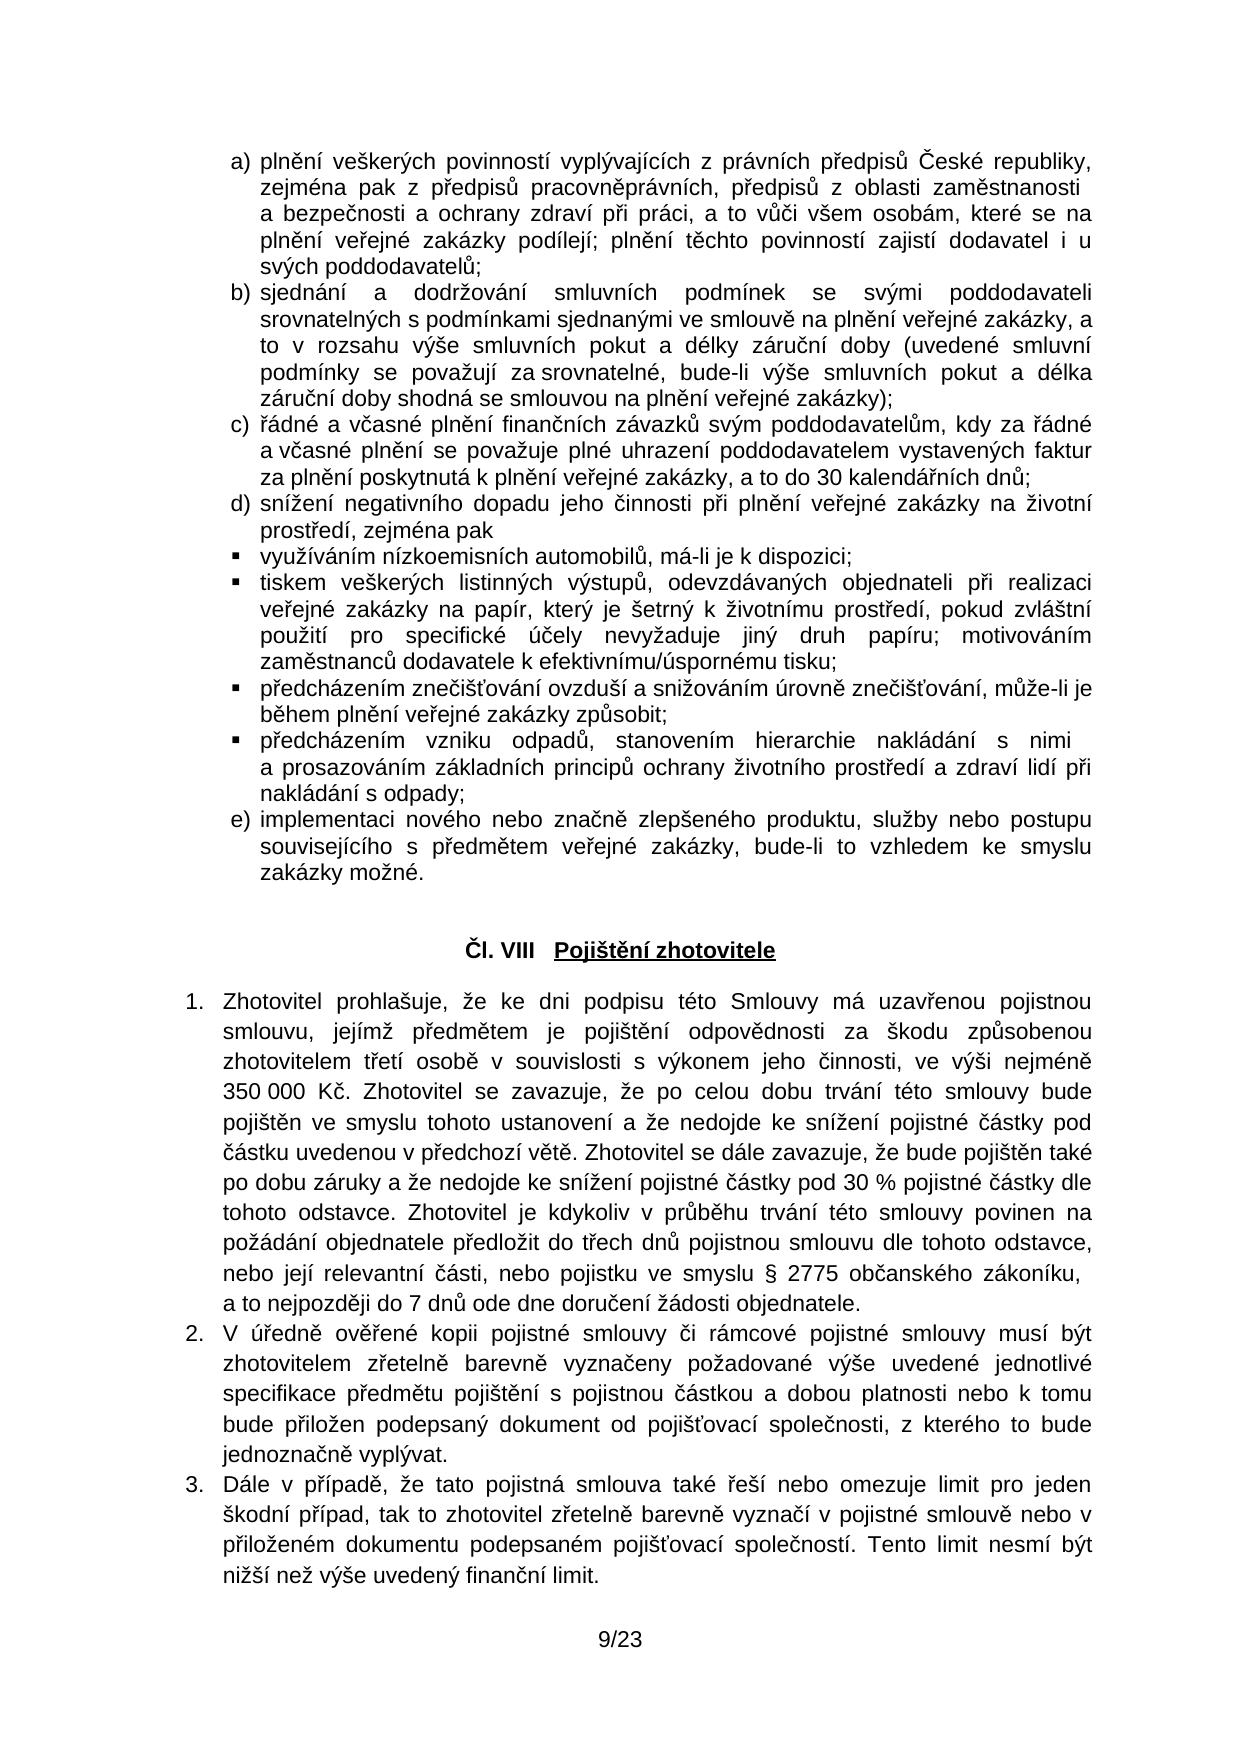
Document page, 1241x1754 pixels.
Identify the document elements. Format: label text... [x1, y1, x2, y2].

list Dále v případě, že tato pojistná smlouva také řeší nebo omezuje limit pro jeden škodní případ, tak to zhotovitel zřetelně barevně vyznačí v pojistné smlouvě nebo v přiloženém dokumentu podepsaném pojišťovací společností. Tento limit nesmí být nižší než výše uvedený finanční limit. [185, 1471, 1093, 1588]
list využíváním nízkoemisních automobilů, má-li je k dispozici; [230, 543, 1093, 569]
list V úředně ověřené kopii pojistné smlouvy či rámcové pojistné smlouvy musí být zhotovitelem zřetelně barevně vyznačeny požadované výše uvedené jednotlivé specifikace předmětu pojištění s pojistnou částkou a dobou platnosti nebo k tomu bude přiložen podepsaný dokument od pojišťovací společnosti, z kterého to bude jednoznačně vyplývat. [185, 1320, 1093, 1467]
list předcházením znečišťování ovzduší a snižováním úrovně znečišťování, může-li je během plnění veřejné zakázky způsobit; [230, 675, 1093, 727]
text Čl. VIII Pojištění zhotovitele [148, 937, 1093, 963]
list řádné a včasné plnění finančních závazků svým poddodavatelům, kdy za řádné a včasné plnění se považuje plné uhrazení poddodavatelem vystavených faktur za plnění poskytnutá k plnění veřejné zakázky, a to do 30 kalendářních dnů; [230, 411, 1093, 490]
list snížení negativního dopadu jeho činnosti při plnění veřejné zakázky na životní prostředí, zejména pak [230, 490, 1093, 543]
list předcházením vzniku odpadů, stanovením hierarchie nakládání s nimi a prosazováním základních principů ochrany životního prostředí a zdraví lidí při nakládání s odpady; [230, 727, 1093, 806]
list Zhotovitel prohlašuje, že ke dni podpisu této Smlouvy má uzavřenou pojistnou smlouvu, jejímž předmětem je pojištění odpovědnosti za škodu způsobenou zhotovitelem třetí osobě v souvislosti s výkonem jeho činnosti, ve výši nejméně 350 000 Kč. Zhotovitel se zavazuje, že po celou dobu trvání této smlouvy bude pojištěn ve smyslu tohoto ustanovení a že nedojde ke snížení pojistné částky pod částku uvedenou v předchozí větě. Zhotovitel se dále zavazuje, že bude pojištěn také po dobu záruky a že nedojde ke snížení pojistné částky pod 30 % pojistné částky dle tohoto odstavce. Zhotovitel je kdykoliv v průběhu trvání této smlouvy povinen na požádání objednatele předložit do třech dnů pojistnou smlouvu dle tohoto odstavce, nebo její relevantní části, nebo pojistku ve smyslu § 2775 občanského zákoníku, a to nejpozději do 7 dnů ode dne doručení žádosti objednatele. [185, 988, 1093, 1316]
list implementaci nového nebo značně zlepšeného produktu, služby nebo postupu souvisejícího s předmětem veřejné zakázky, bude-li to vzhledem ke smyslu zakázky možné. [230, 806, 1093, 886]
list sjednání a dodržování smluvních podmínek se svými poddodavateli srovnatelných s podmínkami sjednanými ve smlouvě na plnění veřejné zakázky, a to v rozsahu výše smluvních pokut a délky záruční doby (uvedené smluvní podmínky se považují za srovnatelné, bude-li výše smluvních pokut a délka záruční doby shodná se smlouvou na plnění veřejné zakázky); [230, 279, 1093, 411]
list plnění veškerých povinností vyplývajících z právních předpisů České republiky, zejména pak z předpisů pracovněprávních, předpisů z oblasti zaměstnanosti a bezpečnosti a ochrany zdraví při práci, a to vůči všem osobám, které se na plnění veřejné zakázky podílejí; plnění těchto povinností zajistí dodavatel i u svých poddodavatelů; [230, 148, 1093, 279]
list tiskem veškerých listinných výstupů, odevzdávaných objednateli při realizaci veřejné zakázky na papír, který je šetrný k životnímu prostředí, pokud zvláštní použití pro specifické účely nevyžaduje jiný druh papíru; motivováním zaměstnanců dodavatele k efektivnímu/úspornému tisku; [230, 569, 1093, 675]
